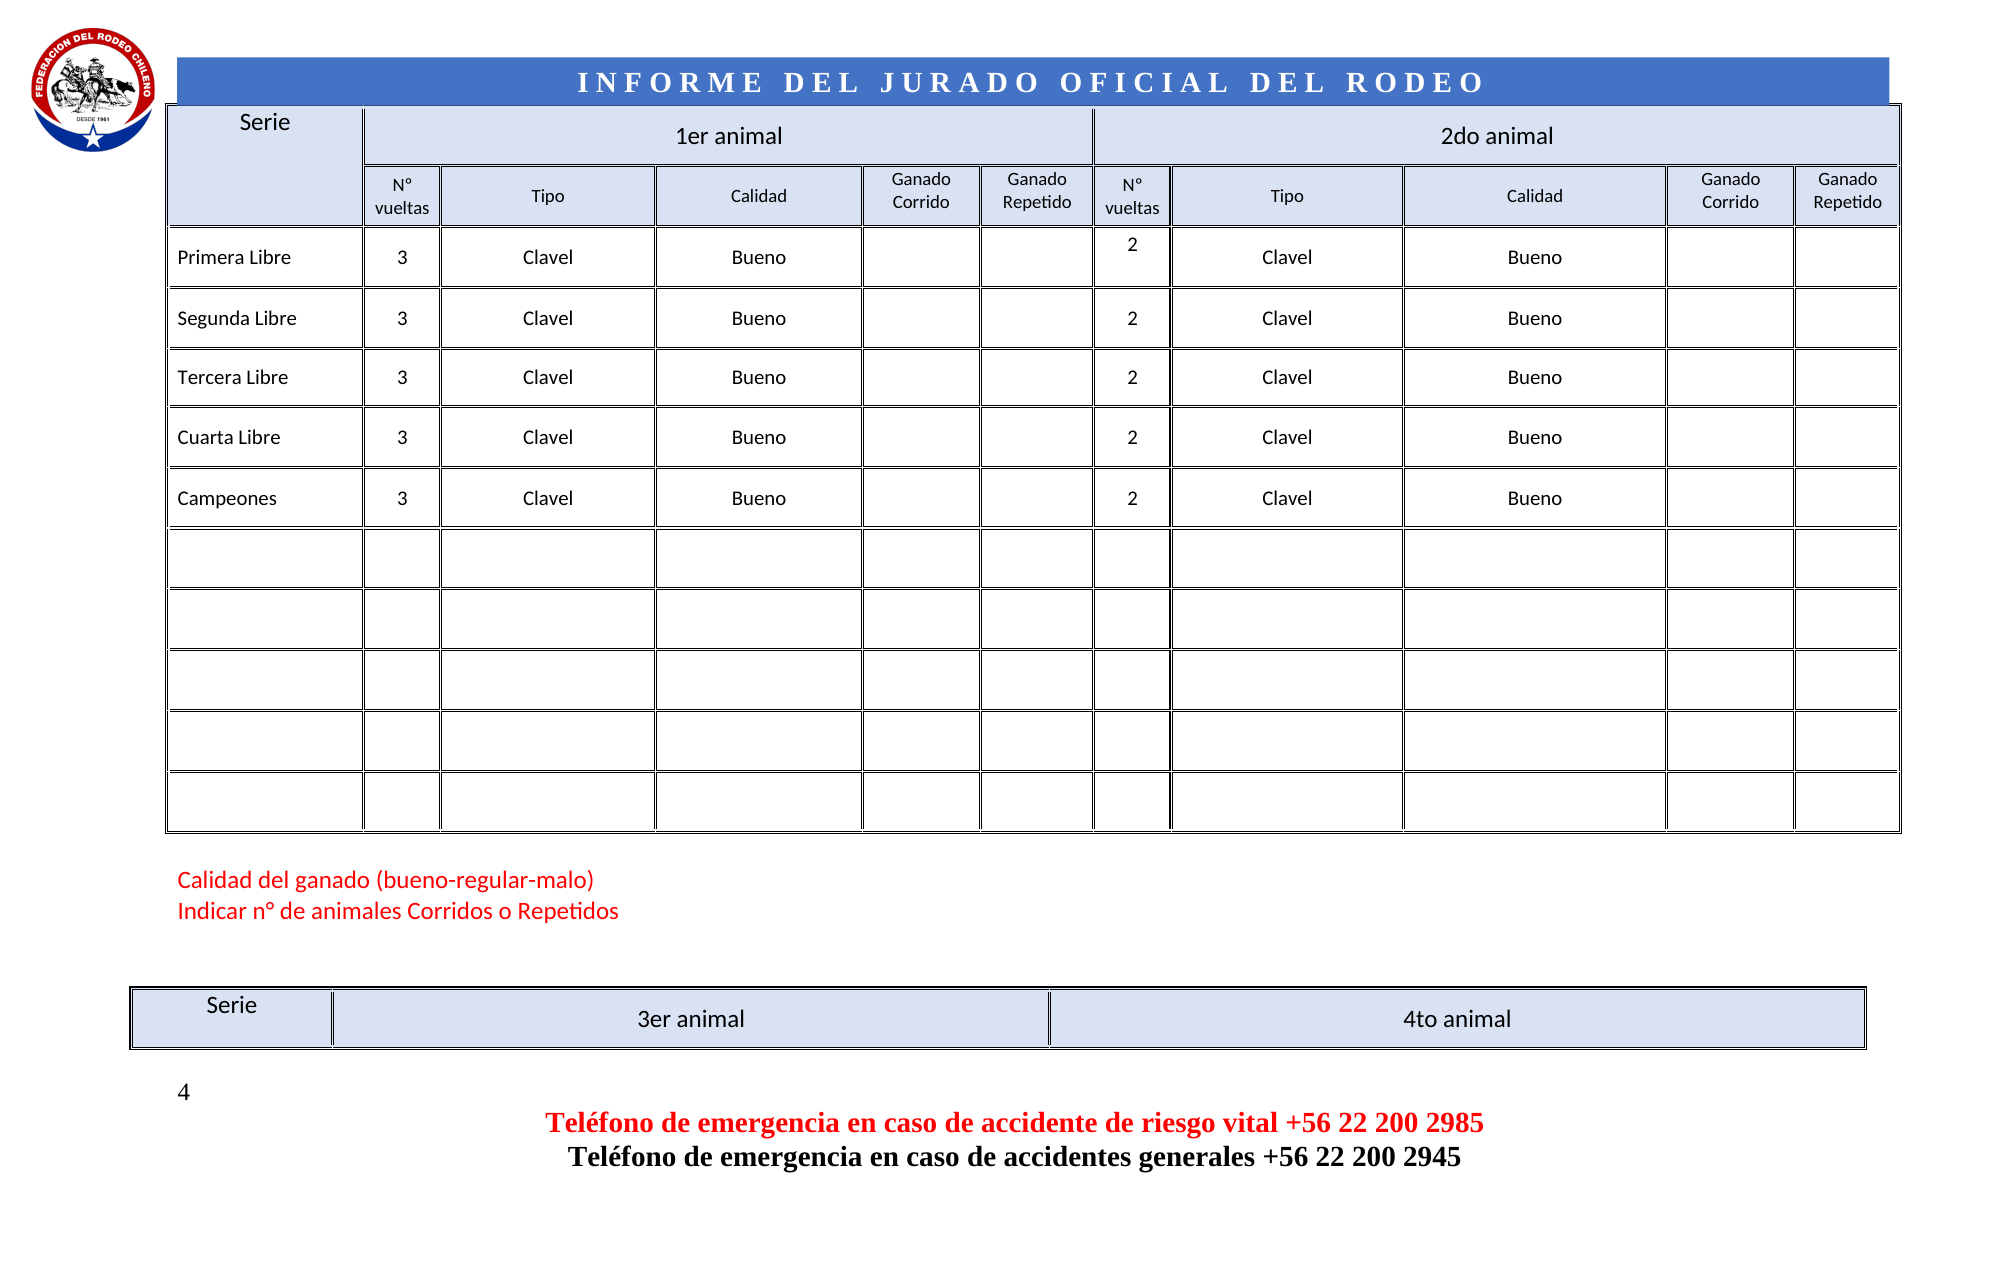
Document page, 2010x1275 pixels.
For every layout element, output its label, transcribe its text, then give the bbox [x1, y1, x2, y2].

table_cell [1795, 648, 1901, 709]
table_header 3er animal [333, 990, 1049, 1047]
table_cell [864, 228, 979, 286]
table_cell [1403, 773, 1666, 831]
table_cell Tipo [1173, 167, 1402, 225]
table_cell Clavel [1173, 350, 1402, 405]
table_cell [1095, 530, 1169, 587]
table_cell [982, 530, 1092, 587]
table_cell [1668, 408, 1793, 466]
table_cell [864, 651, 979, 709]
table_cell [442, 712, 654, 770]
table_cell [655, 773, 862, 831]
table_cell [1173, 590, 1402, 648]
table_cell 2 [1095, 228, 1169, 286]
table_cell [982, 350, 1092, 405]
picture [31, 28, 155, 152]
table_cell Bueno [657, 228, 861, 286]
table_cell [1668, 289, 1793, 347]
table_cell [365, 590, 439, 648]
table_cell [168, 770, 363, 831]
table_cell [1405, 530, 1665, 587]
table_cell [365, 530, 439, 587]
table_cell [1668, 350, 1793, 405]
table_cell [1171, 773, 1403, 831]
table_cell Clavel [442, 469, 654, 526]
table_cell Bueno [657, 408, 861, 466]
table_cell Nº vueltas [1095, 167, 1169, 225]
table_header 2do animal [1094, 106, 1899, 164]
table_cell [166, 648, 363, 709]
table_cell [864, 590, 979, 648]
table_cell 3 [365, 350, 439, 405]
table_cell [441, 773, 655, 831]
table_cell Campeones [168, 466, 362, 526]
table_cell [1795, 587, 1901, 648]
table_cell [1095, 590, 1169, 648]
table_cell Segunda Libre [168, 286, 362, 347]
table_cell [1405, 712, 1665, 770]
table_cell [364, 770, 441, 831]
table_cell [657, 712, 861, 770]
table_cell [365, 651, 439, 709]
table_cell 2 [1095, 408, 1169, 466]
table_cell [1668, 712, 1793, 770]
table_header 1er animal [364, 106, 1094, 164]
table_cell 3 [365, 228, 439, 286]
table_cell [1668, 469, 1793, 526]
table_cell Ganado Corrido [864, 167, 979, 225]
table_cell 3 [365, 408, 439, 466]
table_cell [1668, 530, 1793, 587]
table_cell Ganado Repetido [1795, 164, 1901, 225]
table_cell [982, 408, 1092, 466]
table_cell [166, 526, 363, 587]
table_cell Bueno [657, 469, 861, 526]
table_cell [166, 709, 363, 770]
table_cell [166, 587, 363, 648]
table_cell Clavel [442, 289, 654, 347]
table_cell Clavel [442, 408, 654, 466]
table_cell [1796, 405, 1899, 466]
table_cell [982, 651, 1092, 709]
table_cell [1095, 651, 1169, 709]
table_cell Nº vueltas [365, 167, 439, 225]
table_cell Cuarta Libre [168, 405, 362, 466]
table_cell Bueno [1405, 350, 1665, 405]
table_cell [982, 712, 1092, 770]
table_cell Bueno [657, 289, 861, 347]
table_cell [982, 289, 1092, 347]
table_header Serie [168, 106, 363, 225]
table_cell Ganado Corrido [1668, 167, 1793, 225]
table_cell 3 [365, 289, 439, 347]
table_cell [864, 408, 979, 466]
table_cell [864, 469, 979, 526]
table_cell [1173, 651, 1402, 709]
table_cell [982, 469, 1092, 526]
table_cell [1796, 466, 1899, 526]
table_cell Bueno [657, 350, 861, 405]
table_cell Tercera Libre [168, 347, 362, 405]
table_cell Bueno [1405, 289, 1665, 347]
table_cell [657, 530, 861, 587]
table_cell [1668, 590, 1793, 648]
table_cell 3 [365, 469, 439, 526]
table_cell Clavel [1173, 469, 1402, 526]
table_cell [982, 590, 1092, 648]
table_cell [1405, 590, 1665, 648]
table_header Serie [133, 988, 333, 1047]
table_cell [1405, 651, 1665, 709]
table_cell Clavel [442, 228, 654, 286]
table_cell [980, 770, 1094, 831]
table_cell 2 [1095, 289, 1169, 347]
table_cell [1095, 712, 1169, 770]
table_cell Calidad [657, 167, 861, 225]
table_cell [862, 773, 980, 831]
text Indicar n° de animales Corridos o Repetidos [177, 895, 1890, 925]
table_cell [864, 289, 979, 347]
table_cell [1094, 773, 1171, 831]
table_cell Ganado Repetido [982, 167, 1092, 225]
table_cell [1796, 347, 1899, 405]
table_cell [1668, 228, 1793, 286]
table_cell [864, 350, 979, 405]
table_cell [1666, 770, 1795, 831]
table_cell Bueno [1405, 469, 1665, 526]
table_cell [657, 590, 861, 648]
table_cell Tipo [442, 167, 654, 225]
table_cell [657, 651, 861, 709]
table_cell Calidad [1405, 167, 1665, 225]
table_cell [1795, 225, 1901, 286]
table_cell [1795, 770, 1899, 831]
table_cell [442, 651, 654, 709]
table_cell [1173, 530, 1402, 587]
table_cell 2 [1095, 350, 1169, 405]
table_cell [365, 712, 439, 770]
table_cell [1795, 526, 1901, 587]
table_cell Bueno [1405, 408, 1665, 466]
table_cell Bueno [1405, 228, 1665, 286]
table_cell [864, 530, 979, 587]
table_cell Clavel [442, 350, 654, 405]
table_cell [1668, 651, 1793, 709]
table_header 4to animal [1049, 990, 1864, 1047]
table_cell [982, 228, 1092, 286]
table_cell Clavel [1173, 408, 1402, 466]
table_cell [864, 712, 979, 770]
text Calidad del ganado (bueno-regular-malo) [177, 864, 1890, 895]
table_cell [442, 590, 654, 648]
table_cell Clavel [1173, 228, 1402, 286]
table_cell Primera Libre [166, 225, 363, 286]
table_cell [442, 530, 654, 587]
table_cell [1795, 709, 1901, 770]
table_cell [1796, 286, 1899, 347]
table_cell 2 [1095, 469, 1169, 526]
table_cell Clavel [1173, 289, 1402, 347]
table_cell [1173, 712, 1402, 770]
